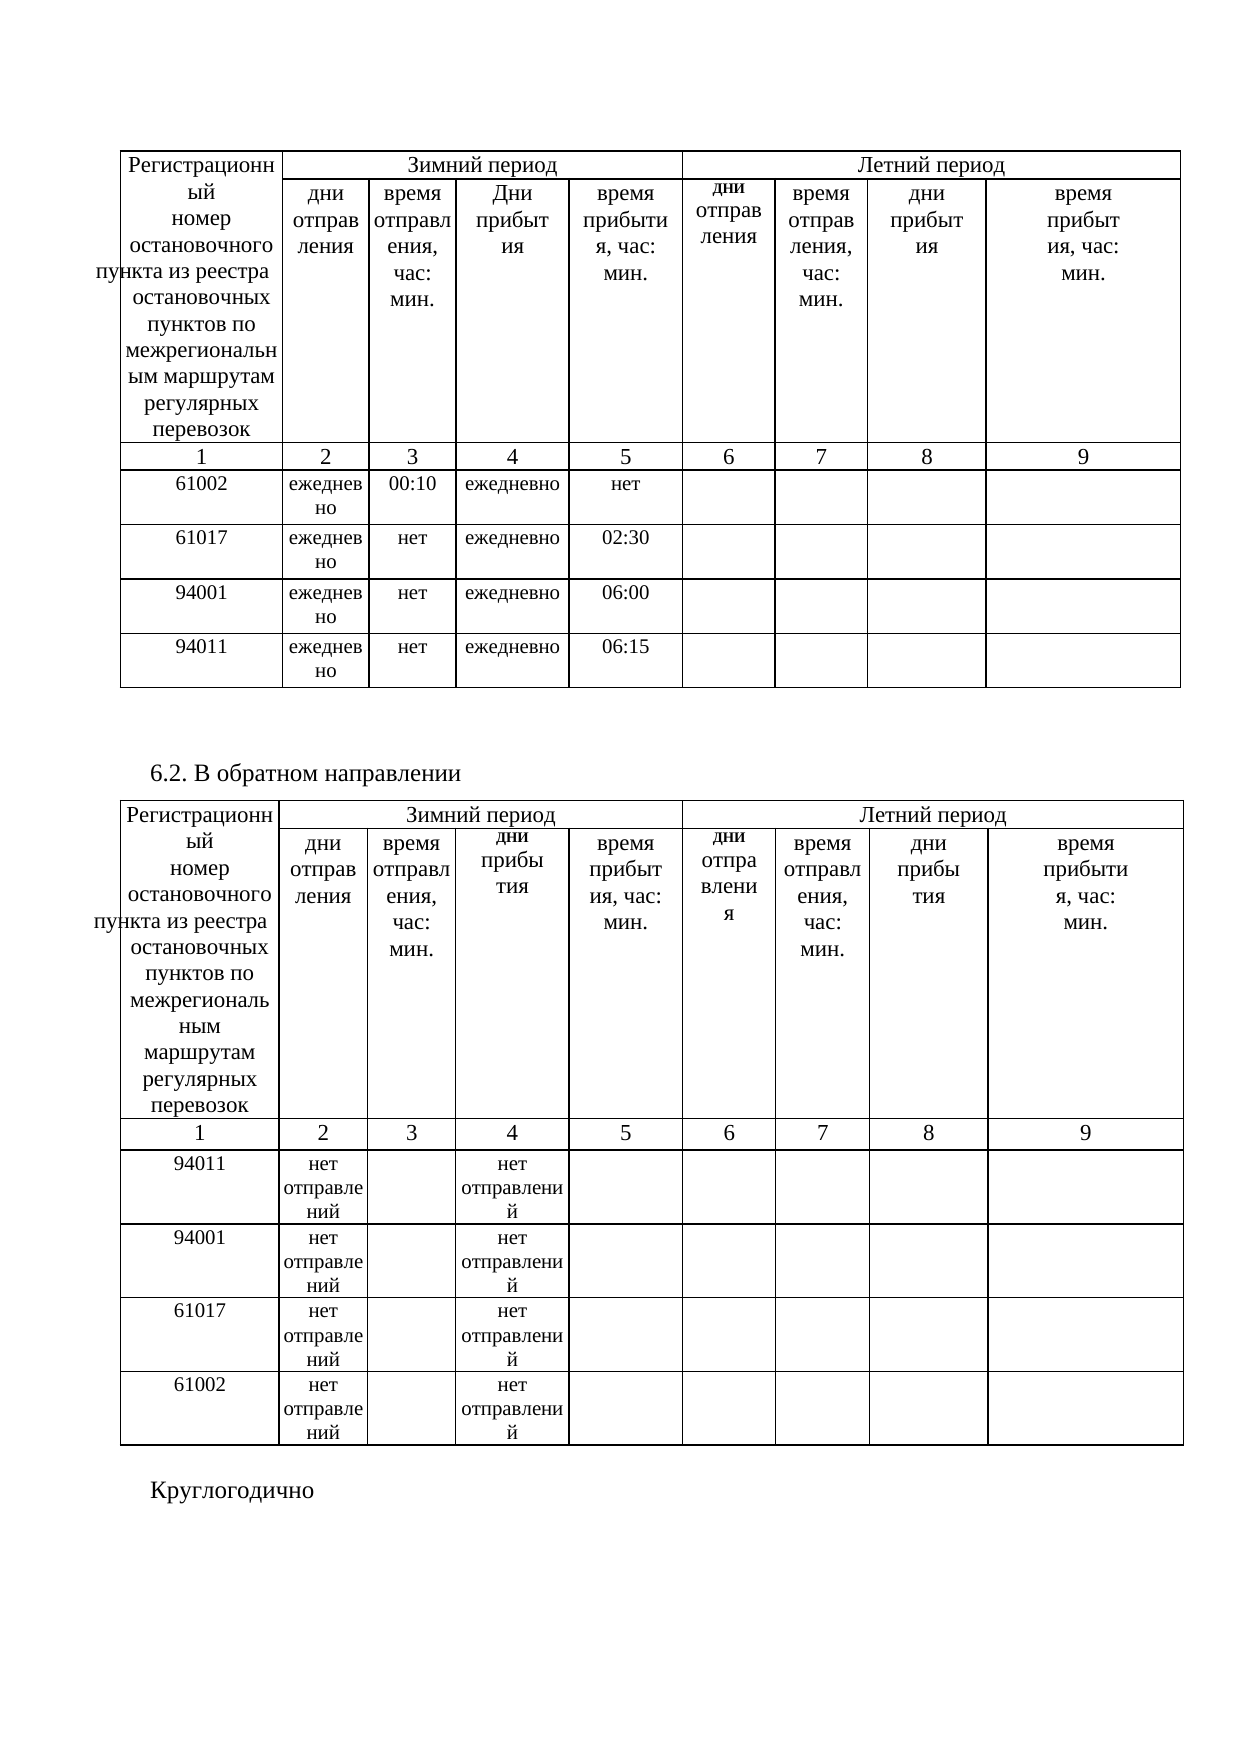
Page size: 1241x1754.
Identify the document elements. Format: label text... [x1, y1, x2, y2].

table_cell ежедневно [457, 634, 568, 687]
table_cell [683, 1225, 775, 1297]
table_cell [987, 580, 1180, 632]
table_cell [776, 580, 867, 632]
table_cell [989, 1298, 1183, 1371]
table_cell 06:00 [570, 580, 682, 632]
table_cell нет [570, 471, 682, 524]
text Круглогодично [150, 1475, 1090, 1503]
table_cell 61017 [121, 1298, 278, 1371]
table_cell [368, 1151, 455, 1223]
table_cell дни отправ ления [280, 829, 367, 1117]
table_cell [776, 525, 867, 578]
table_cell [570, 1225, 682, 1297]
table_cell 3 [368, 1119, 455, 1149]
table_cell [683, 580, 774, 632]
table_cell время отправл ения, час: мин. [370, 180, 455, 441]
table_cell нет отправлений [456, 1372, 568, 1444]
table_cell ежедневно [283, 525, 368, 578]
table_header Летний период [683, 152, 1180, 178]
table_cell [776, 634, 867, 687]
table_cell [368, 1372, 455, 1444]
table_cell [868, 525, 985, 578]
table_cell ежедневно [283, 634, 368, 687]
table_header Зимний период [280, 801, 682, 828]
table_cell 4 [456, 1119, 568, 1149]
table_cell 2 [283, 443, 368, 469]
table_cell ДНИ отправ ления [683, 180, 774, 441]
table_cell [683, 1151, 775, 1223]
table_cell нет отправлений [280, 1298, 367, 1371]
table_cell [987, 525, 1180, 578]
table_cell 94001 [121, 580, 282, 632]
table_cell 9 [987, 443, 1180, 469]
table_cell [989, 1225, 1183, 1297]
table_header Регистрационный номер остановочного пункта из реестра остановочных пунктов по межрегиональным маршрутам регулярных перевозок [121, 152, 282, 441]
table_cell ежедневно [283, 471, 368, 524]
table_cell [989, 1372, 1183, 1444]
table_cell [683, 1372, 775, 1444]
table_header Зимний период [283, 152, 682, 178]
table_cell [368, 1298, 455, 1371]
table_cell ежедневно [283, 580, 368, 632]
table_cell 7 [776, 1119, 869, 1149]
table_cell 9 [989, 1119, 1183, 1149]
table_cell [683, 471, 774, 524]
table_cell 8 [868, 443, 985, 469]
table_cell [776, 1298, 869, 1371]
text 6.2. В обратном направлении [150, 758, 1090, 787]
table_cell 6 [683, 443, 774, 469]
table_cell [989, 1151, 1183, 1223]
table_cell время отправл ения, час: мин. [776, 829, 869, 1117]
table_cell нет отправлений [456, 1225, 568, 1297]
table_cell [570, 1372, 682, 1444]
table_cell время прибыт ия, час: мин. [570, 829, 682, 1117]
table_cell время прибыт ия, час: мин. [987, 180, 1180, 441]
table_cell [868, 471, 985, 524]
table_cell 61002 [121, 1372, 278, 1444]
table_cell ежедневно [457, 580, 568, 632]
table_cell [987, 634, 1180, 687]
table_cell [776, 471, 867, 524]
table_cell 02:30 [570, 525, 682, 578]
table_cell [870, 1298, 987, 1371]
table_cell 1 [121, 443, 282, 469]
table_cell 1 [121, 1119, 278, 1149]
table_cell нет отправлений [280, 1372, 367, 1444]
table_cell ежедневно [457, 471, 568, 524]
table_cell 61002 [121, 471, 282, 524]
table_cell ДНИ прибы тия [456, 829, 568, 1117]
table_cell [570, 1298, 682, 1371]
table_cell [776, 1225, 869, 1297]
table_cell нет отправлений [456, 1298, 568, 1371]
table_cell ДНИ отпра влени я [683, 829, 775, 1117]
table_cell 94011 [121, 634, 282, 687]
table_cell [987, 471, 1180, 524]
table_cell [683, 525, 774, 578]
table_cell время прибыти я, час: мин. [570, 180, 682, 441]
table_cell нет отправлений [456, 1151, 568, 1223]
table_cell [870, 1225, 987, 1297]
table_cell 00:10 [370, 471, 455, 524]
table_cell [870, 1151, 987, 1223]
table_cell 06:15 [570, 634, 682, 687]
table_cell нет [370, 525, 455, 578]
table_header Регистрационный номер остановочного пункта из реестра остановочных пунктов по межрегиональным маршрутам регулярных перевозок [121, 801, 278, 1117]
table_cell 7 [776, 443, 867, 469]
table_cell время отправл ения, час: мин. [368, 829, 455, 1117]
table_cell нет [370, 634, 455, 687]
table_cell [776, 1372, 869, 1444]
table_cell 8 [870, 1119, 987, 1149]
table_cell [868, 580, 985, 632]
table_cell 4 [457, 443, 568, 469]
table_cell нет [370, 580, 455, 632]
table_cell нет отправлений [280, 1151, 367, 1223]
table_cell нет отправлений [280, 1225, 367, 1297]
table_cell 2 [280, 1119, 367, 1149]
table_cell дни прибыт ия [868, 180, 985, 441]
table_cell [870, 1372, 987, 1444]
table_cell время прибыти я, час: мин. [989, 829, 1183, 1117]
table_cell время отправ ления, час: мин. [776, 180, 867, 441]
table_cell [868, 634, 985, 687]
table_cell 94001 [121, 1225, 278, 1297]
table_cell Дни прибыт ия [457, 180, 568, 441]
table_cell 3 [370, 443, 455, 469]
table_cell дни прибы тия [870, 829, 987, 1117]
table_cell дни отправ ления [283, 180, 368, 441]
table_cell ежедневно [457, 525, 568, 578]
table_cell [683, 634, 774, 687]
table_cell [683, 1298, 775, 1371]
table_cell 61017 [121, 525, 282, 578]
table_cell 5 [570, 1119, 682, 1149]
table_cell [368, 1225, 455, 1297]
table_cell [776, 1151, 869, 1223]
table_cell [570, 1151, 682, 1223]
table_cell 5 [570, 443, 682, 469]
table_cell 6 [683, 1119, 775, 1149]
table_header Летний период [683, 801, 1183, 828]
table_cell 94011 [121, 1151, 278, 1223]
